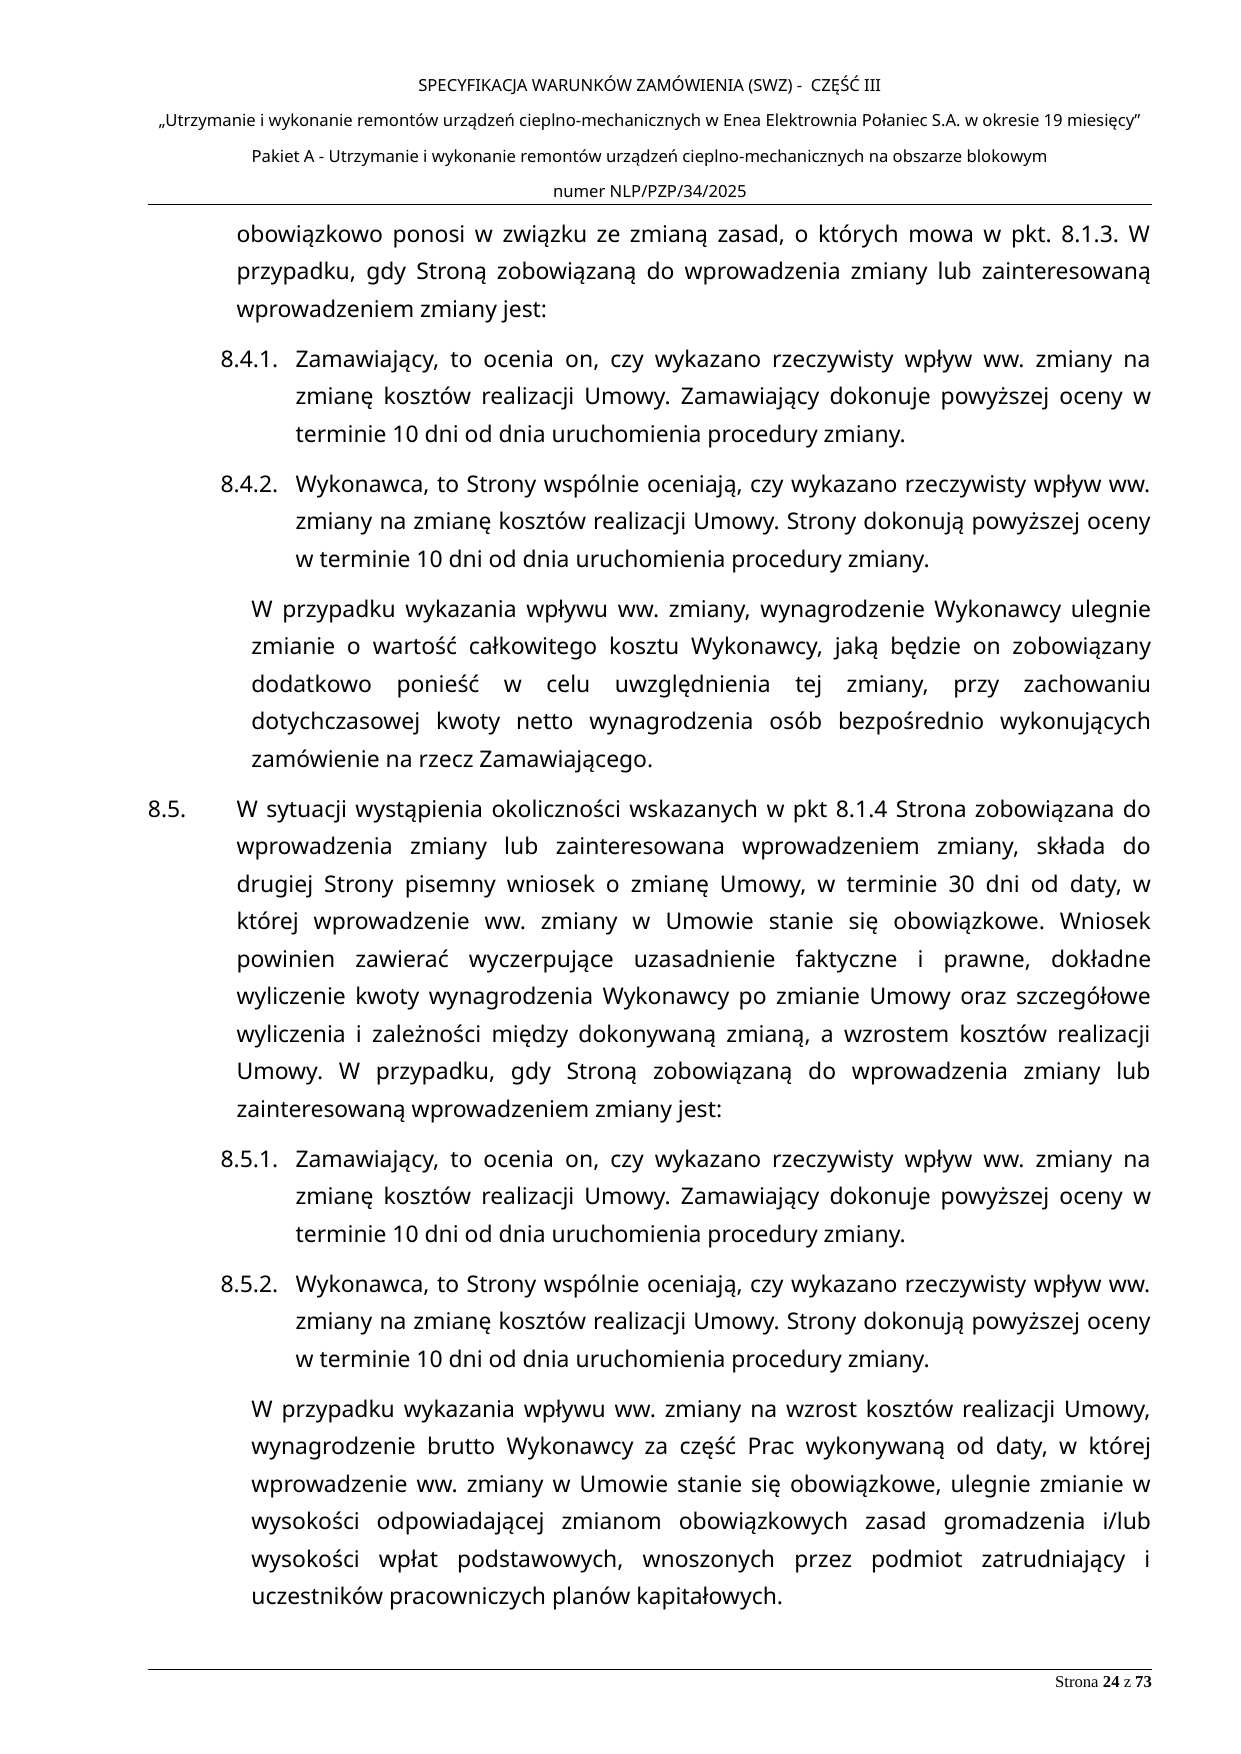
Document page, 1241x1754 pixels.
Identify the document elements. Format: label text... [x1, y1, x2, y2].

subtitle Zamawiający, to ocenia on, czy wykazano rzeczywisty wpływ ww. zmiany na zmianę kosztów realizacji Umowy. Zamawiający dokonuje powyższej oceny w terminie 10 dni od dnia uruchomienia procedury zmiany. [220, 343, 1152, 449]
subtitle Wykonawca, to Strony wspólnie oceniają, czy wykazano rzeczywisty wpływ ww. zmiany na zmianę kosztów realizacji Umowy. Strony dokonują powyższej oceny w terminie 10 dni od dnia uruchomienia procedury zmiany. [220, 1268, 1152, 1374]
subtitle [153, 218, 1152, 324]
subtitle W przypadku wykazania wpływu ww. zmiany, wynagrodzenie Wykonawcy ulegnie zmianie o wartość całkowitego kosztu Wykonawcy, jaką będzie on zobowiązany dodatkowo ponieść w celu uwzględnienia tej zmiany, przy zachowaniu dotychczasowej kwoty netto wynagrodzenia osób bezpośrednio wykonujących zamówienie na rzecz Zamawiającego. [251, 593, 1152, 774]
subtitle Zamawiający, to ocenia on, czy wykazano rzeczywisty wpływ ww. zmiany na zmianę kosztów realizacji Umowy. Zamawiający dokonuje powyższej oceny w terminie 10 dni od dnia uruchomienia procedury zmiany. [220, 1143, 1152, 1249]
subtitle W sytuacji wystąpienia okoliczności wskazanych w pkt 8.1.4 Strona zobowiązana do wprowadzenia zmiany lub zainteresowana wprowadzeniem zmiany, składa do drugiej Strony pisemny wniosek o zmianę Umowy, w terminie 30 dni od daty, w której wprowadzenie ww. zmiany w Umowie stanie się obowiązkowe. Wniosek powinien zawierać wyczerpujące uzasadnienie faktyczne i prawne, dokładne wyliczenie kwoty wynagrodzenia Wykonawcy po zmianie Umowy oraz szczegółowe wyliczenia i zależności między dokonywaną zmianą, a wzrostem kosztów realizacji Umowy. W przypadku, gdy Stroną zobowiązaną do wprowadzenia zmiany lub zainteresowaną wprowadzeniem zmiany jest: [148, 793, 1152, 1124]
subtitle Wykonawca, to Strony wspólnie oceniają, czy wykazano rzeczywisty wpływ ww. zmiany na zmianę kosztów realizacji Umowy. Strony dokonują powyższej oceny w terminie 10 dni od dnia uruchomienia procedury zmiany. [220, 468, 1152, 574]
subtitle W przypadku wykazania wpływu ww. zmiany na wzrost kosztów realizacji Umowy, wynagrodzenie brutto Wykonawcy za część Prac wykonywaną od daty, w której wprowadzenie ww. zmiany w Umowie stanie się obowiązkowe, ulegnie zmianie w wysokości odpowiadającej zmianom obowiązkowych zasad gromadzenia i/lub wysokości wpłat podstawowych, wnoszonych przez podmiot zatrudniający i uczestników pracowniczych planów kapitałowych. [251, 1393, 1152, 1612]
